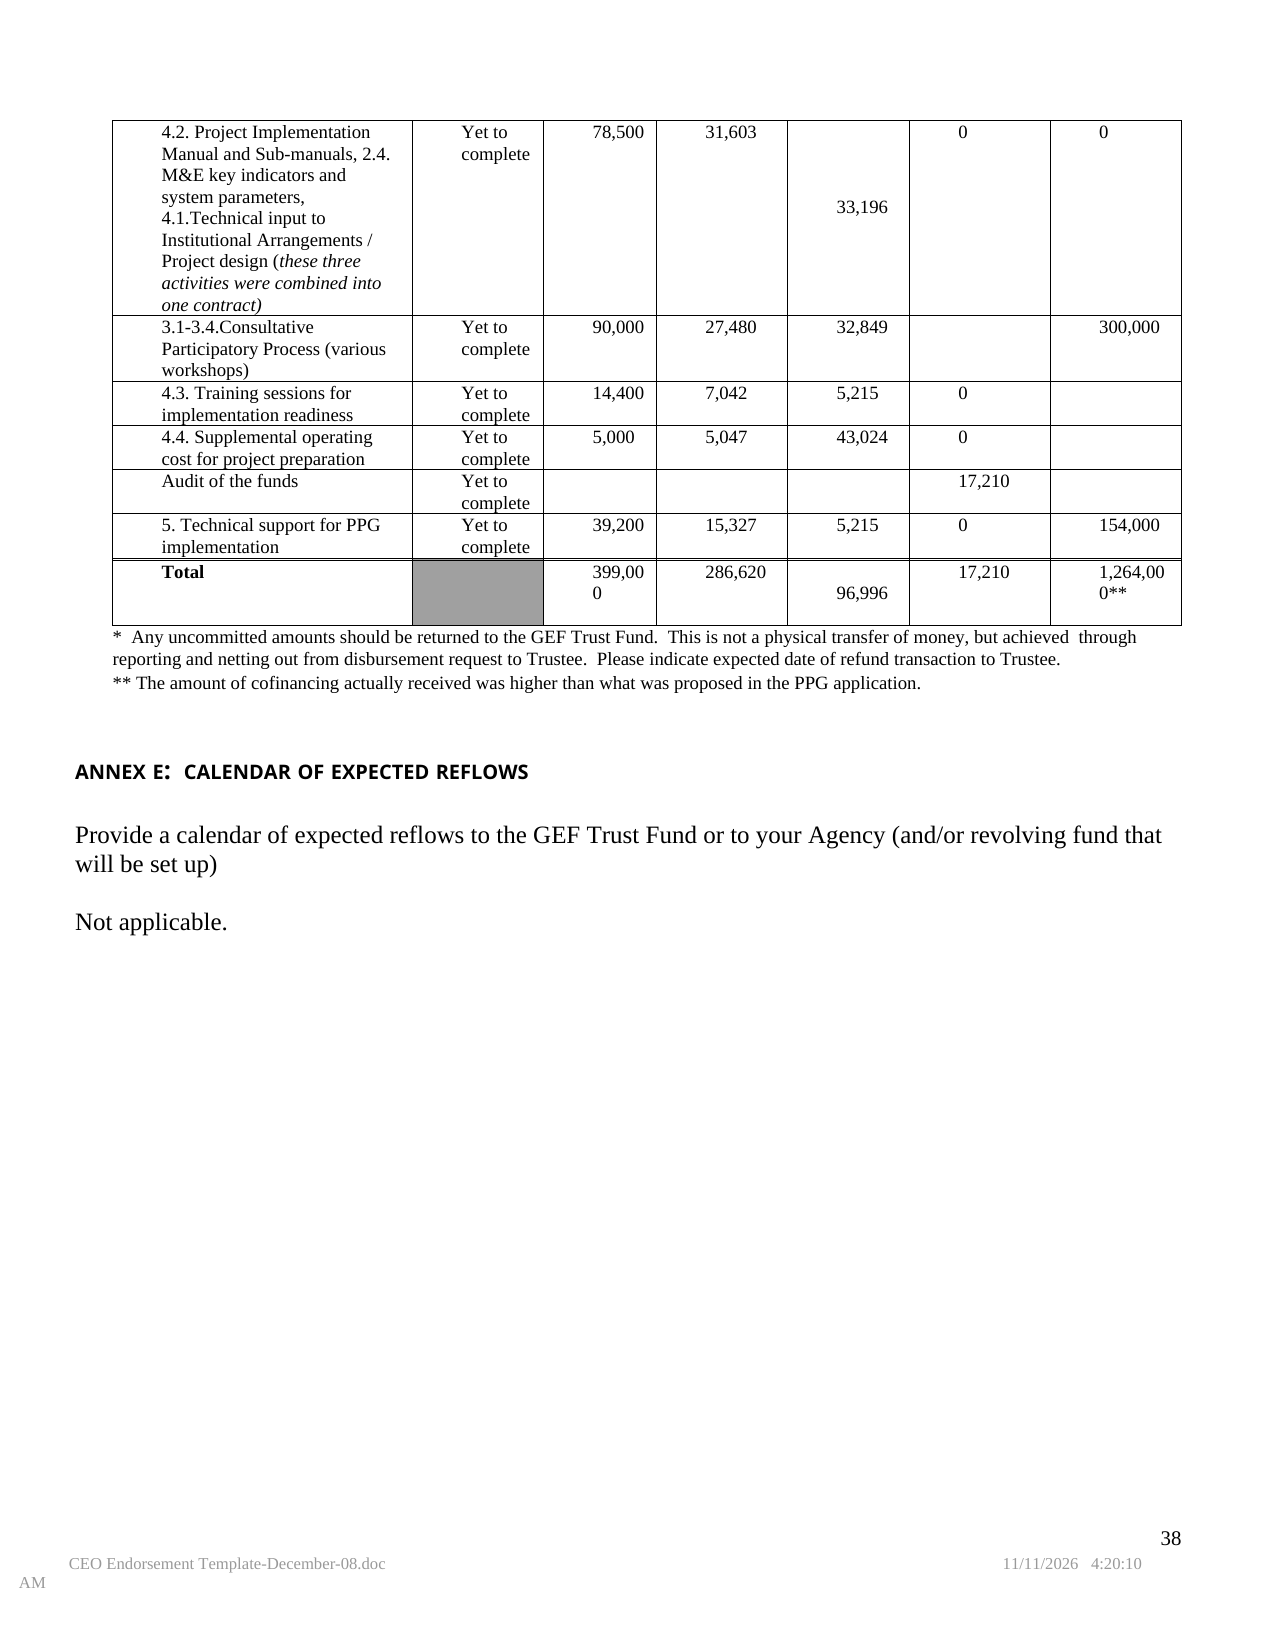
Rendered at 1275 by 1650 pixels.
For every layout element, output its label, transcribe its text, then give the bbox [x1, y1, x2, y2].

table_cell 286,620 [657, 561, 787, 625]
table_cell [1051, 470, 1181, 513]
table_cell 399,000 [544, 561, 656, 625]
table_cell [788, 470, 909, 513]
table_cell Yet to complete [413, 382, 543, 425]
table_cell Yet to complete [413, 426, 543, 469]
table_cell [910, 316, 1050, 381]
table_cell 90,000 [544, 316, 656, 381]
table_cell 78,500 [544, 121, 656, 315]
table_cell Yet to complete [413, 470, 543, 513]
table_cell 5,047 [657, 426, 787, 469]
table_cell 15,327 [657, 514, 787, 557]
text annex e: calendar of expected reflows [75, 752, 1181, 787]
text Not applicable. [75, 907, 1181, 936]
text Provide a calendar of expected reflows to the GEF Trust Fund or to your Agency (and/or revolving fund that will be set up) [75, 821, 1181, 878]
table_cell Yet to complete [413, 514, 543, 557]
table_cell 5. Technical support for PPG implementation [113, 514, 412, 557]
table_cell 32,849 [788, 316, 909, 381]
table_cell 17,210 [910, 561, 1050, 625]
table_cell 27,480 [657, 316, 787, 381]
table_cell 0 [910, 382, 1050, 425]
table_cell [413, 561, 543, 625]
table_cell 0 [910, 426, 1050, 469]
table_cell 39,200 [544, 514, 656, 557]
table_cell 31,603 [657, 121, 787, 315]
text * Any uncommitted amounts should be returned to the GEF Trust Fund. This is not a physical transfer of money, but achieved through reporting and netting out from disbursement request to Trustee. Please indicate expected date of refund transaction to Trustee. [112, 626, 1181, 669]
table_cell 4.3. Training sessions for implementation readiness [113, 382, 412, 425]
table_cell 5,215 [788, 382, 909, 425]
table_cell 1,264,000** [1051, 561, 1181, 625]
table_cell Total [113, 561, 412, 625]
table_cell 154,000 [1051, 514, 1181, 557]
table_cell [544, 470, 656, 513]
table_cell 43,024 [788, 426, 909, 469]
table_cell 96,996 [788, 561, 909, 625]
table_cell 0 [1051, 121, 1181, 315]
table_cell 5,000 [544, 426, 656, 469]
table_cell 14,400 [544, 382, 656, 425]
table_cell [1051, 426, 1181, 469]
table_cell 4.2. Project Implementation Manual and Sub-manuals, 2.4. M&E key indicators and system parameters, 4.1.Technical input to Institutional Arrangements / Project design (these three activities were combined into one contract) [113, 121, 412, 315]
table_cell [1051, 382, 1181, 425]
table_cell 17,210 [910, 470, 1050, 513]
table_cell 5,215 [788, 514, 909, 557]
table_cell 3.1-3.4.Consultative Participatory Process (various workshops) [113, 316, 412, 381]
table_cell Yet to complete [413, 316, 543, 381]
table_cell 4.4. Supplemental operating cost for project preparation [113, 426, 412, 469]
table_cell [657, 470, 787, 513]
table_cell 0 [910, 121, 1050, 315]
table_cell 33,196 [788, 121, 909, 315]
table_cell Audit of the funds [113, 470, 412, 513]
table_cell 0 [910, 514, 1050, 557]
text ** The amount of cofinancing actually received was higher than what was proposed in the PPG application. [112, 669, 1181, 695]
table_cell Yet to complete [413, 121, 543, 315]
table_cell 300,000 [1051, 316, 1181, 381]
table_cell 7,042 [657, 382, 787, 425]
